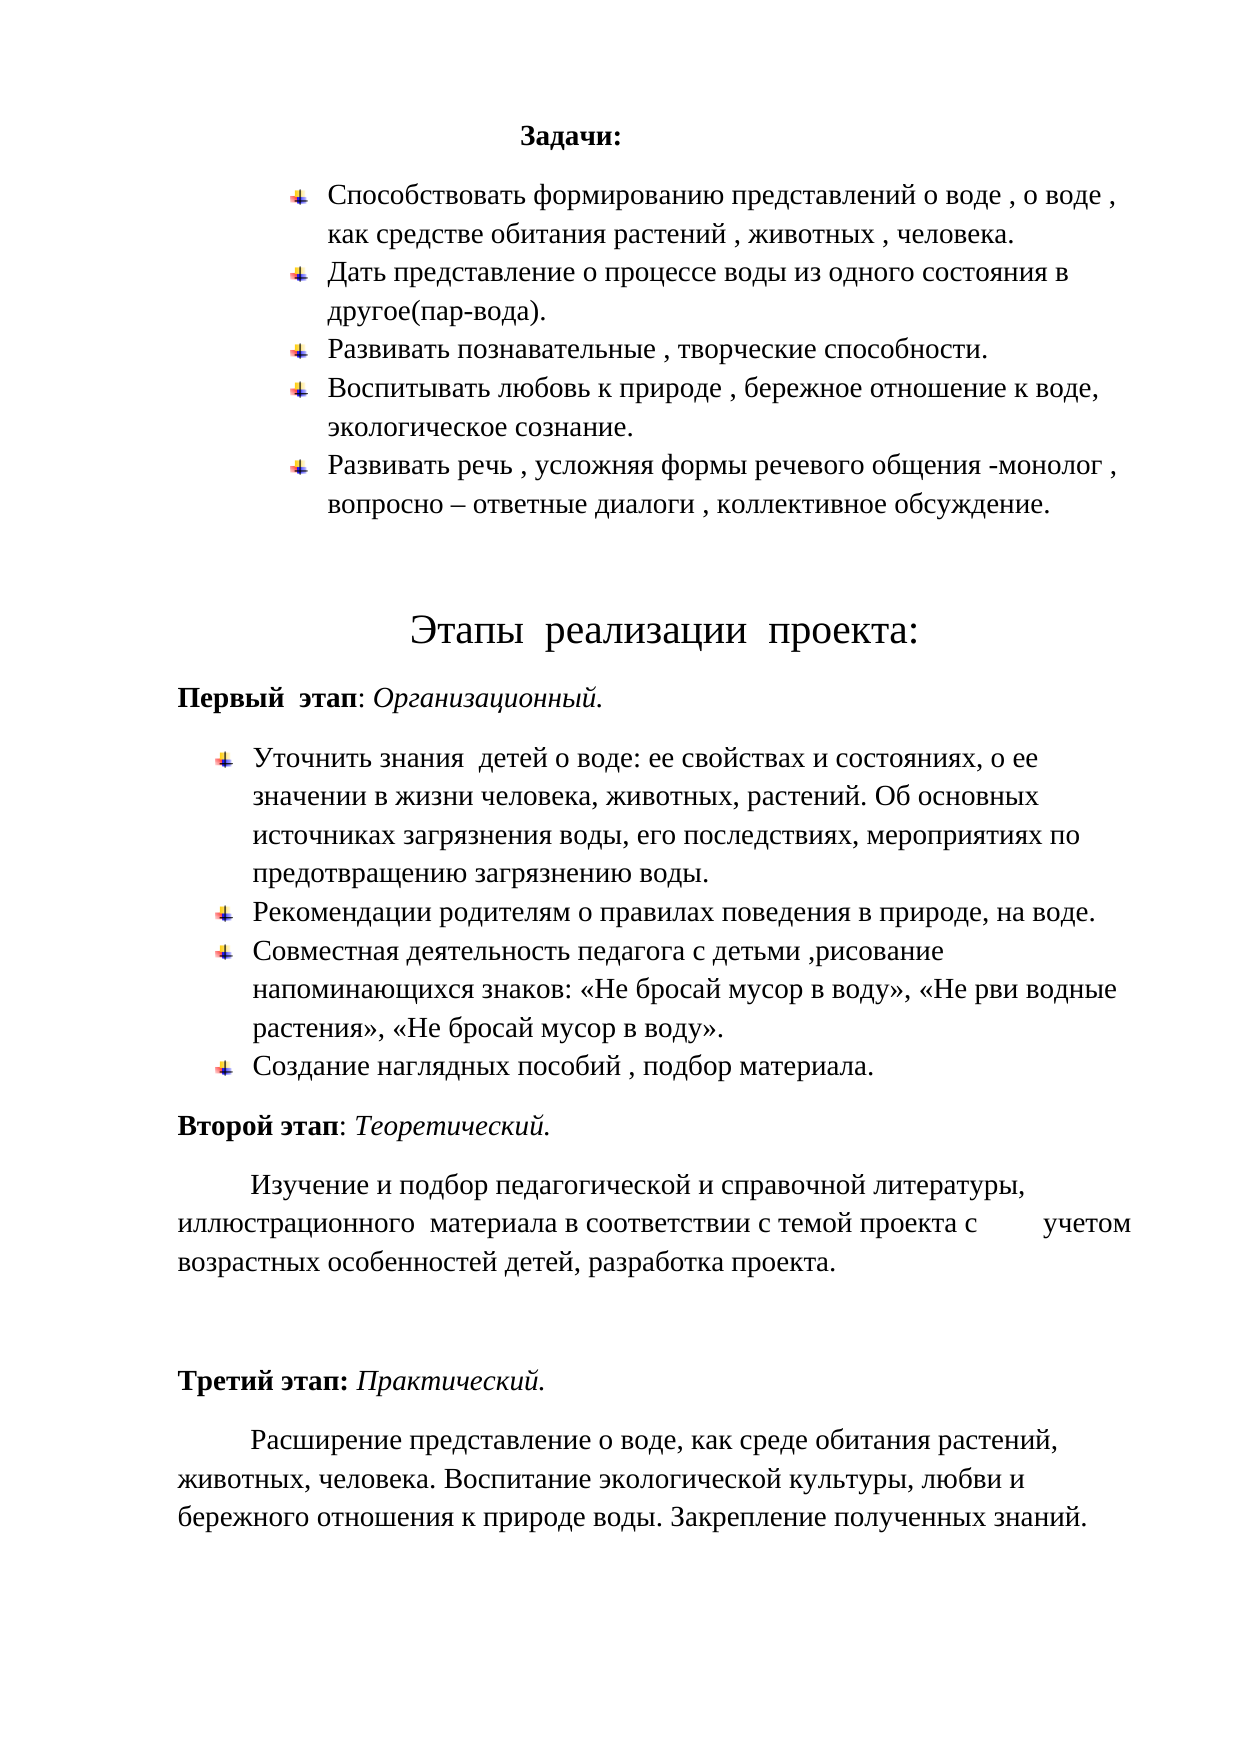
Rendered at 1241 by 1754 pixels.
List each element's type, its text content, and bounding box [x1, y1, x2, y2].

list Воспитывать любовь к природе , бережное отношение к воде, экологическое сознание. [290, 370, 1152, 442]
list Рекомендации родителям о правилах поведения в природе, на воде. [215, 894, 1152, 928]
picture [215, 1059, 233, 1076]
picture [290, 188, 308, 205]
list Создание наглядных пособий , подбор материала. [215, 1048, 1152, 1082]
picture [290, 342, 308, 359]
text Задачи: [177, 118, 1152, 152]
list Дать представление о процессе воды из одного состояния в другое(пар-вода). [290, 254, 1152, 327]
list Развивать познавательные , творческие способности. [290, 332, 1152, 365]
text Расширение представление о воде, как среде обитания растений, животных, человека. Воспитание экологической культуры, любви и бережного отношения к природе воды. Закрепление полученных знаний. [177, 1422, 1152, 1533]
list Развивать речь , усложняя формы речевого общения -монолог , вопросно – ответные диалоги , коллективное обсуждение. [290, 447, 1152, 519]
picture [215, 943, 233, 960]
picture [215, 750, 233, 768]
picture [290, 380, 308, 398]
text Изучение и подбор педагогической и справочной литературы, иллюстрационного материала в соответствии с темой проекта с учетом возрастных особенностей детей, разработка проекта. [177, 1167, 1152, 1278]
list Совместная деятельность педагога с детьми ,рисование напоминающихся знаков: «Не бросай мусор в воду», «Не рви водные растения», «Не бросай мусор в воду». [215, 933, 1152, 1043]
picture [290, 265, 308, 282]
list Способствовать формированию представлений о воде , о воде , как средстве обитания растений , животных , человека. [290, 177, 1152, 249]
picture [215, 904, 233, 922]
text Третий этап: Практический. [177, 1363, 1152, 1396]
text Этапы реализации проекта: [177, 604, 1152, 652]
list Уточнить знания детей о воде: ее свойствах и состояниях, о ее значении в жизни человека, животных, растений. Об основных источниках загрязнения воды, его последствиях, мероприятиях по предотвращению загрязнению воды. [215, 740, 1152, 889]
text Второй этап: Теоретический. [177, 1108, 1152, 1141]
picture [290, 458, 308, 475]
text Первый этап: Организационный. [177, 681, 1152, 714]
